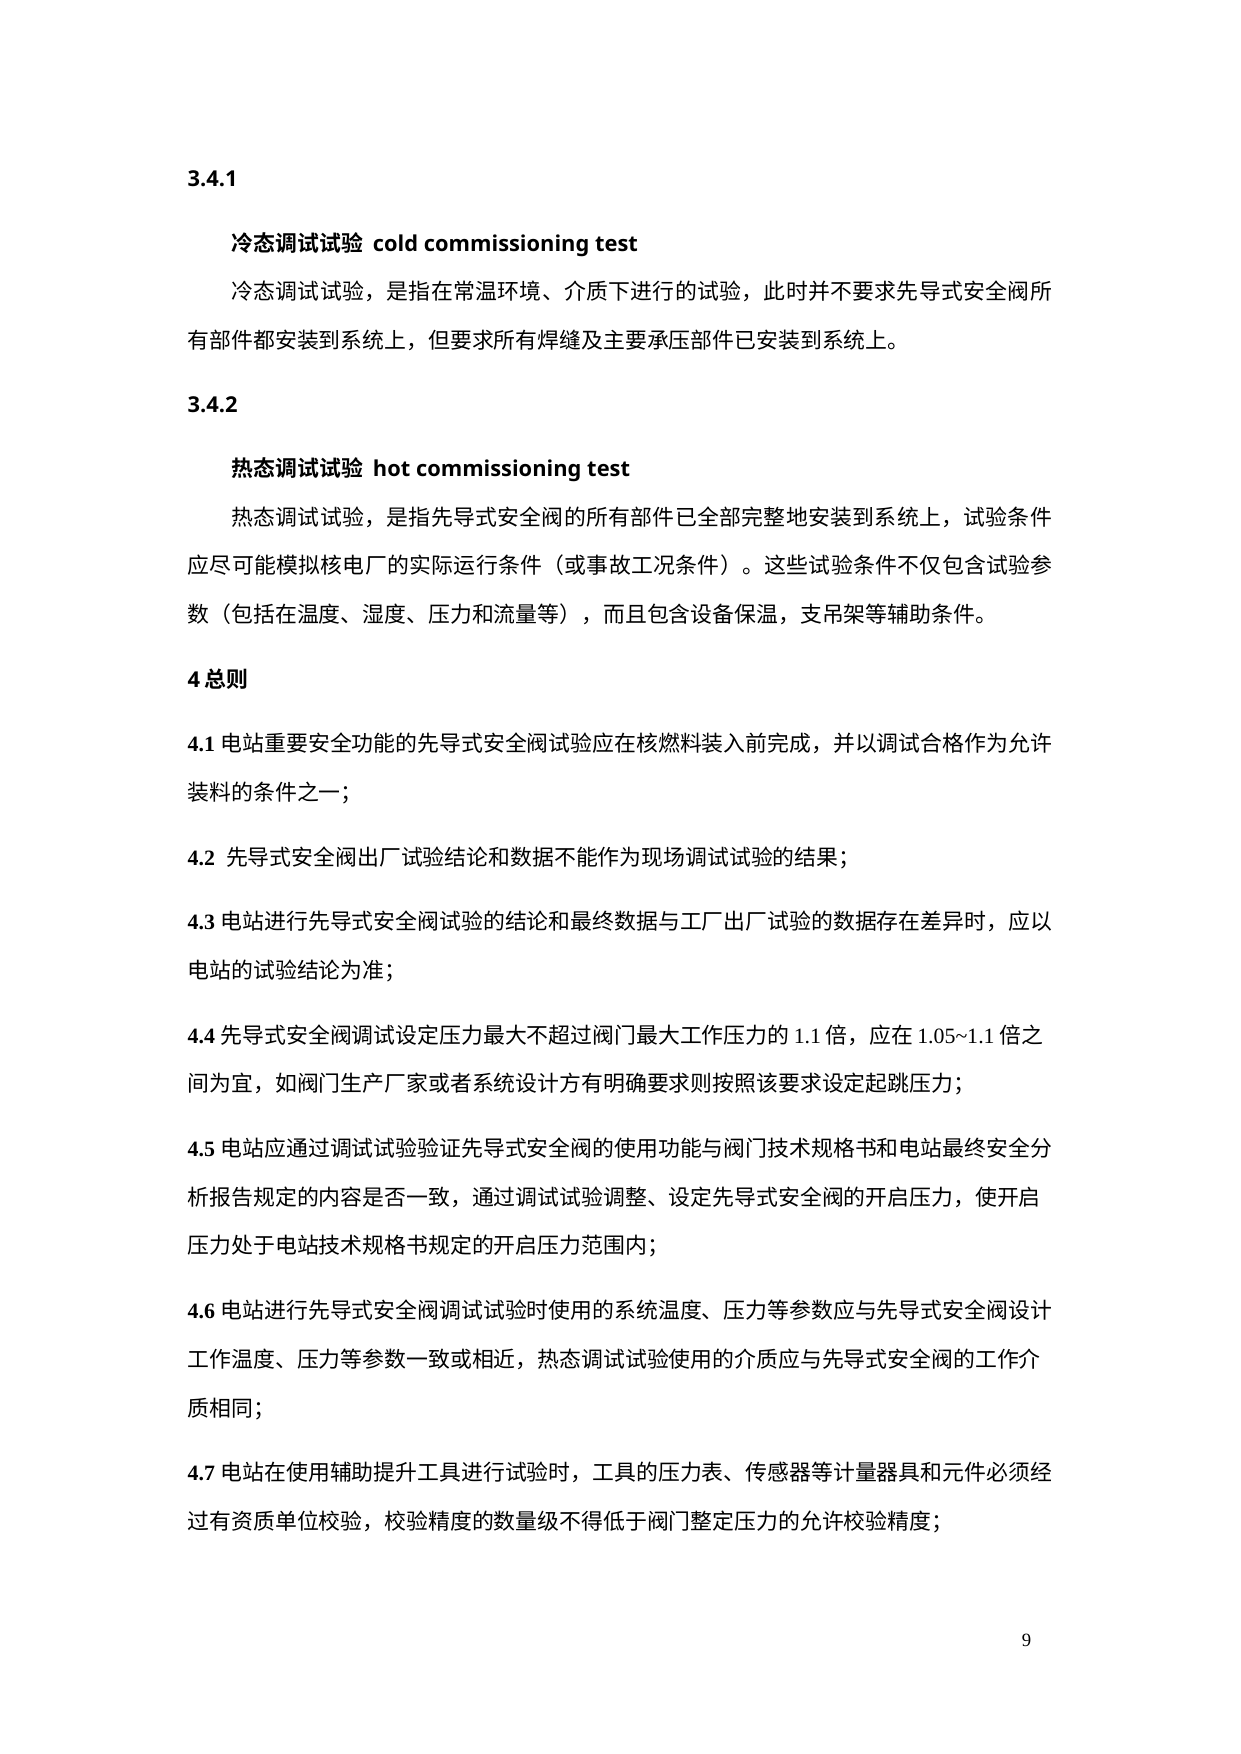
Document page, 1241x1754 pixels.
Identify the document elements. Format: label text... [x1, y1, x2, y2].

text 4总则 [187, 661, 1053, 694]
text 3.4.1 [187, 162, 1053, 194]
text 冷态调试试验 cold commissioning test [187, 226, 1053, 258]
text 4.2 先导式安全阀出厂试验结论和数据不能作为现场调试试验的结果； [187, 839, 1053, 872]
text 4.3 电站进行先导式安全阀试验的结论和最终数据与工厂出厂试验的数据存在差异时，应以电站的试验结论为准； [187, 904, 1053, 985]
text 4.7 电站在使用辅助提升工具进行试验时，工具的压力表、传感器等计量器具和元件必须经过有资质单位校验，校验精度的数量级不得低于阀门整定压力的允许校验精度； [187, 1455, 1053, 1536]
text 热态调试试验 hot commissioning test [187, 451, 1053, 483]
text 热态调试试验，是指先导式安全阀的所有部件已全部完整地安装到系统上，试验条件应尽可能模拟核电厂的实际运行条件（或事故工况条件）。这些试验条件不仅包含试验参数（包括在温度、湿度、压力和流量等），而且包含设备保温，支吊架等辅助条件。 [187, 499, 1053, 629]
text 4.4 先导式安全阀调试设定压力最大不超过阀门最大工作压力的1.1倍，应在1.05~1.1倍之间为宜，如阀门生产厂家或者系统设计方有明确要求则按照该要求设定起跳压力； [187, 1017, 1053, 1098]
text 3.4.2 [187, 387, 1053, 420]
text 4.5 电站应通过调试试验验证先导式安全阀的使用功能与阀门技术规格书和电站最终安全分析报告规定的内容是否一致，通过调试试验调整、设定先导式安全阀的开启压力，使开启压力处于电站技术规格书规定的开启压力范围内； [187, 1131, 1053, 1261]
text 4.1 电站重要安全功能的先导式安全阀试验应在核燃料装入前完成，并以调试合格作为允许装料的条件之一； [187, 726, 1053, 807]
text 冷态调试试验，是指在常温环境、介质下进行的试验，此时并不要求先导式安全阀所有部件都安装到系统上，但要求所有焊缝及主要承压部件已安装到系统上。 [187, 274, 1053, 355]
text 4.6 电站进行先导式安全阀调试试验时使用的系统温度、压力等参数应与先导式安全阀设计工作温度、压力等参数一致或相近，热态调试试验使用的介质应与先导式安全阀的工作介质相同； [187, 1293, 1053, 1423]
